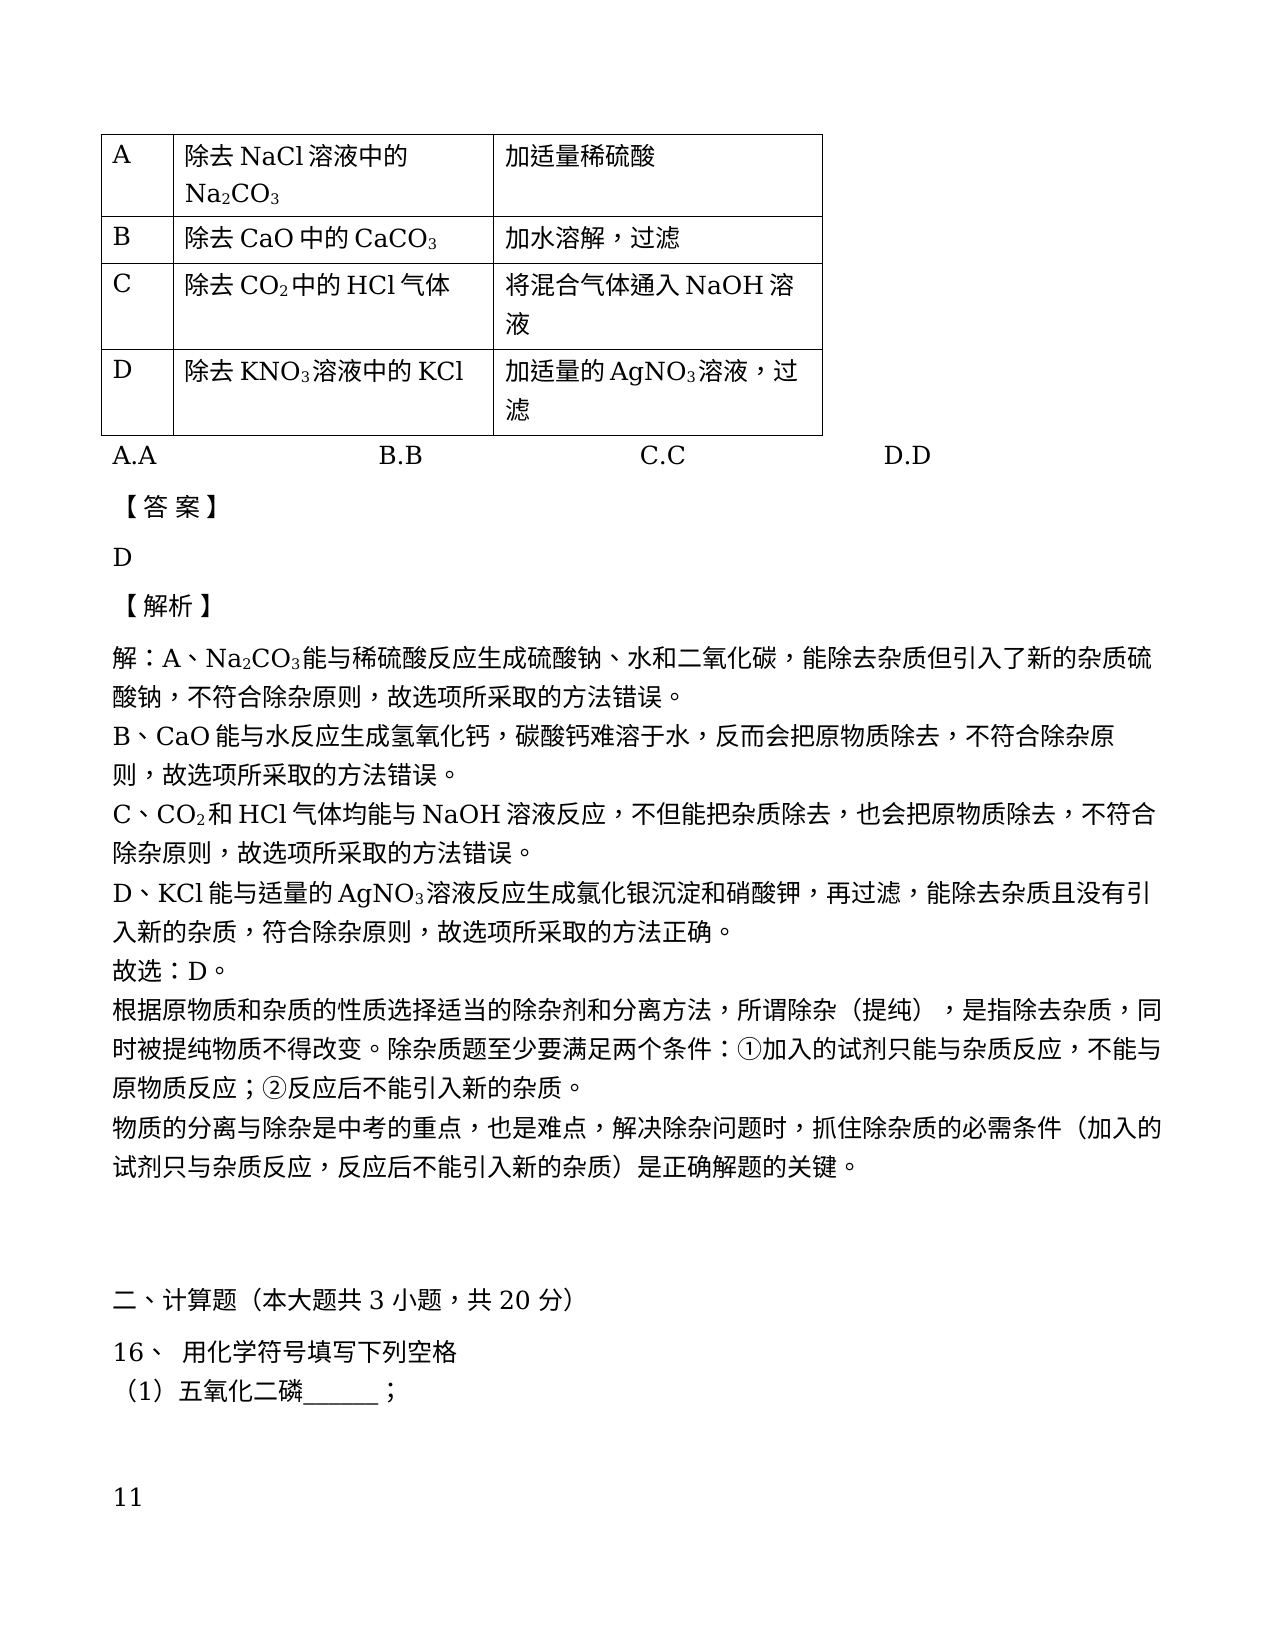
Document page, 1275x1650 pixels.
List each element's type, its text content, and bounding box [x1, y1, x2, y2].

table_header A.A [112, 436, 378, 477]
table_cell 将混合气体通入NaOH溶液 [494, 264, 822, 348]
table_cell B [102, 217, 173, 262]
text 【 答 案 】 [112, 490, 1163, 524]
text 二、计算题（本大题共 3 小题，共 20 分） [112, 1282, 1163, 1317]
table_header B.B [378, 436, 639, 477]
table_cell D [102, 350, 173, 434]
table_cell C [102, 264, 173, 348]
table_header C.C [640, 436, 883, 477]
text D [112, 542, 1163, 572]
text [112, 1334, 1163, 1407]
table_cell 除去CaO中的CaCO3 [174, 217, 493, 262]
table_cell A [102, 135, 173, 216]
table_cell 除去CO2中的HCl气体 [174, 264, 493, 348]
table_cell 除去NaCl溶液中的Na2CO3 [174, 135, 493, 216]
text 【 解析 】 [112, 588, 1163, 623]
table_header D.D [883, 436, 1163, 477]
table_cell 加适量的AgNO3溶液，过滤 [494, 350, 822, 434]
table_cell 加水溶解，过滤 [494, 217, 822, 262]
text 解：A、Na2CO3能与稀硫酸反应生成硫酸钠、水和二氧化碳，能除去杂质但引入了新的杂质硫酸钠，不符合除杂原则，故选项所采取的方法错误。 B、CaO能与水反应生成氢氧化钙，碳酸钙难溶于水，反而会把原物质除去，不符合除杂原则，故选项所采取的方法错误。 C、CO2和HCl气体均能与NaOH溶液反应，不但能把杂质除去，也会把原物质除去，不符合除杂原则，故选项所采取的方法错误。 D、KCl能与适量的AgNO3溶液反应生成氯化银沉淀和硝酸钾，再过滤，能除去杂质且没有引入新的杂质，符合除杂原则，故选项所采取的方法正确。 故选：D。 根据原物质和杂质的性质选择适当的除杂剂和分离方法，所谓除杂（提纯），是指除去杂质，同时被提纯物质不得改变。除杂质题至少要满足两个条件：①加入的试剂只能与杂质反应，不能与原物质反应；②反应后不能引入新的杂质。 物质的分离与除杂是中考的重点，也是难点，解决除杂问题时，抓住除杂质的必需条件（加入的试剂只与杂质反应，反应后不能引入新的杂质）是正确解题的关键。 [112, 640, 1163, 1183]
table_cell 除去KNO3溶液中的KCl [174, 350, 493, 434]
table_cell 加适量稀硫酸 [494, 135, 822, 216]
